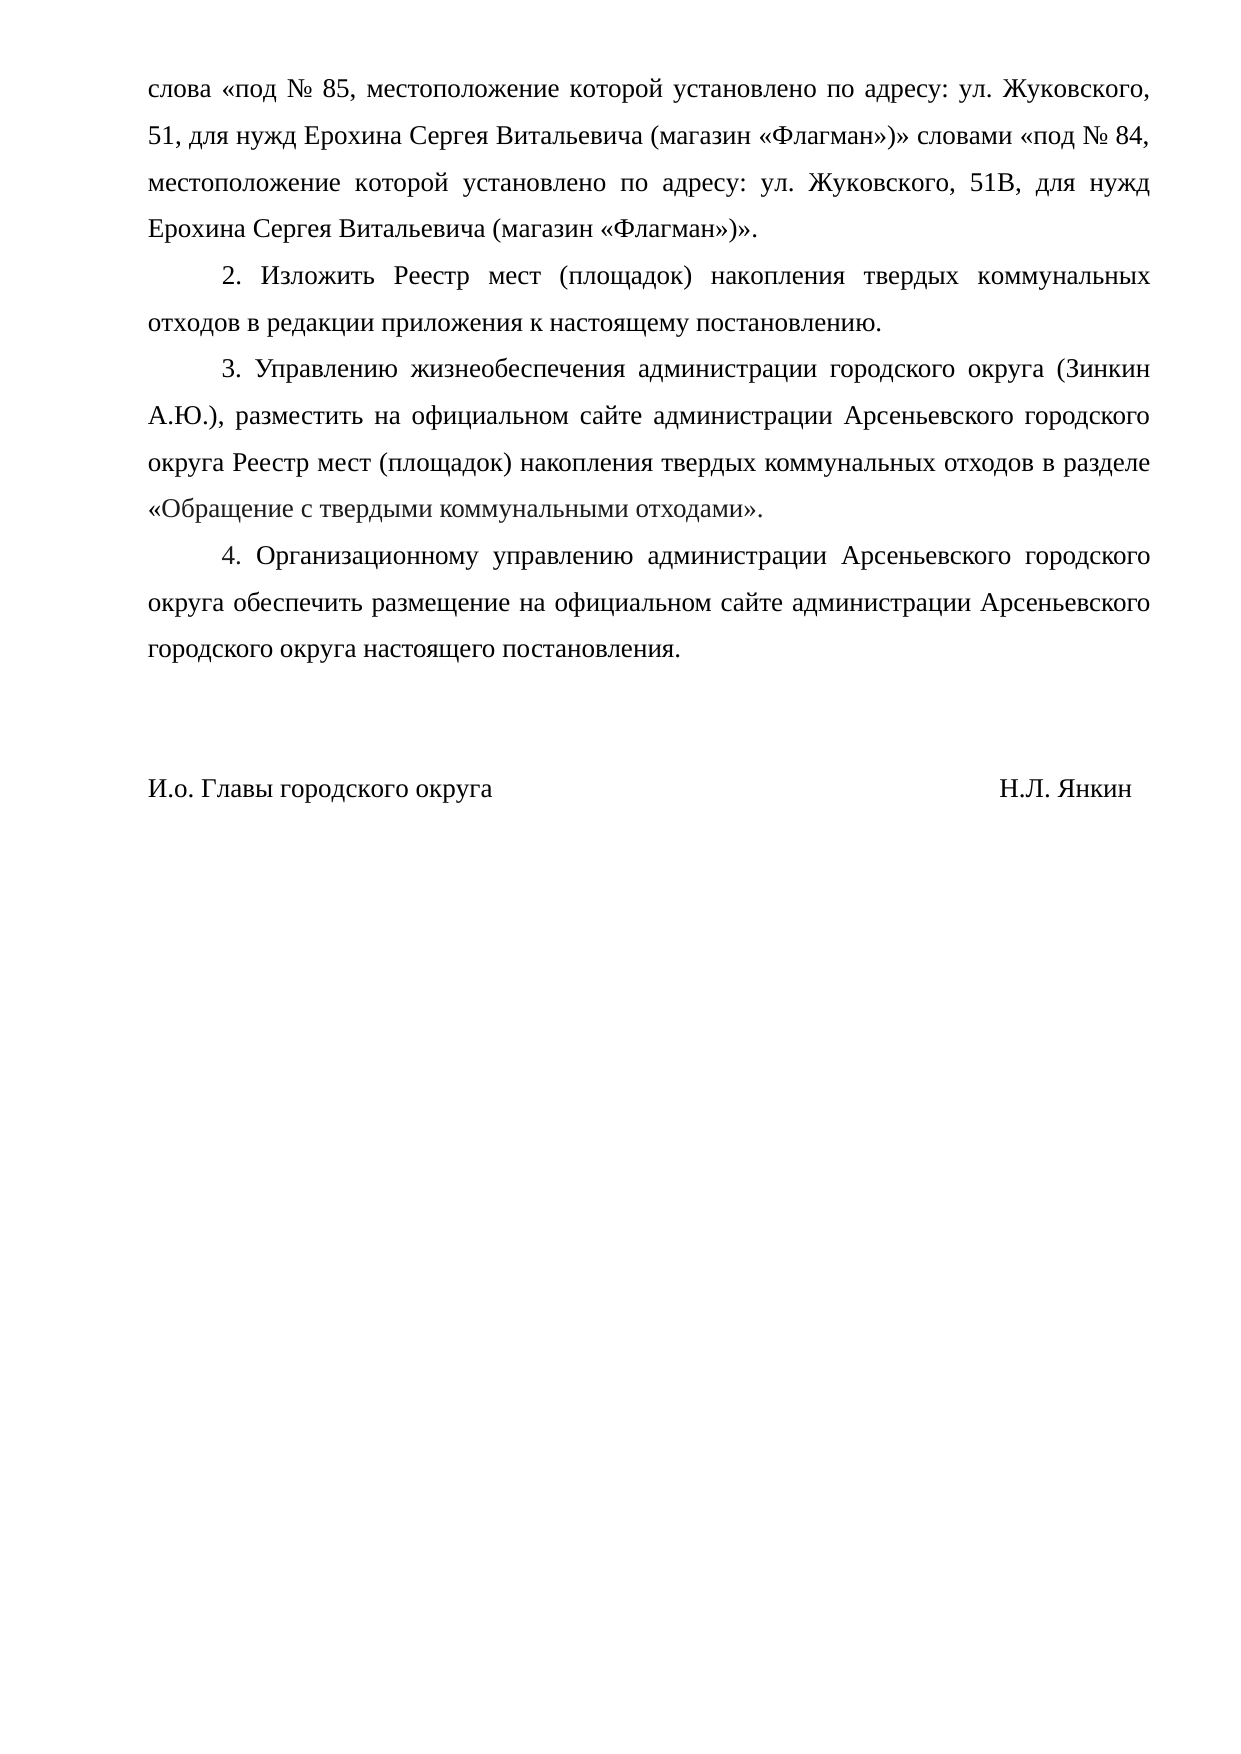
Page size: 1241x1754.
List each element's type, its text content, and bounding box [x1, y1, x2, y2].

text И.о. Главы городского округа Н.Л. Янкин [148, 773, 1152, 804]
subtitle 4. Организационному управлению администрации Арсеньевского городского округа обеспечить размещение на официальном сайте администрации Арсеньевского городского округа настоящего постановления. [148, 539, 1152, 664]
text 2. Изложить Реестр мест (площадок) накопления твердых коммунальных отходов в редакции приложения к настоящему постановлению. [148, 259, 1152, 337]
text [148, 72, 1152, 244]
subtitle 3. Управлению жизнеобеспечения администрации городского округа (Зинкин А.Ю.), разместить на официальном сайте администрации Арсеньевского городского округа Реестр мест (площадок) накопления твердых коммунальных отходов в разделе «Обращение с твердыми коммунальными отходами». [148, 352, 1152, 524]
